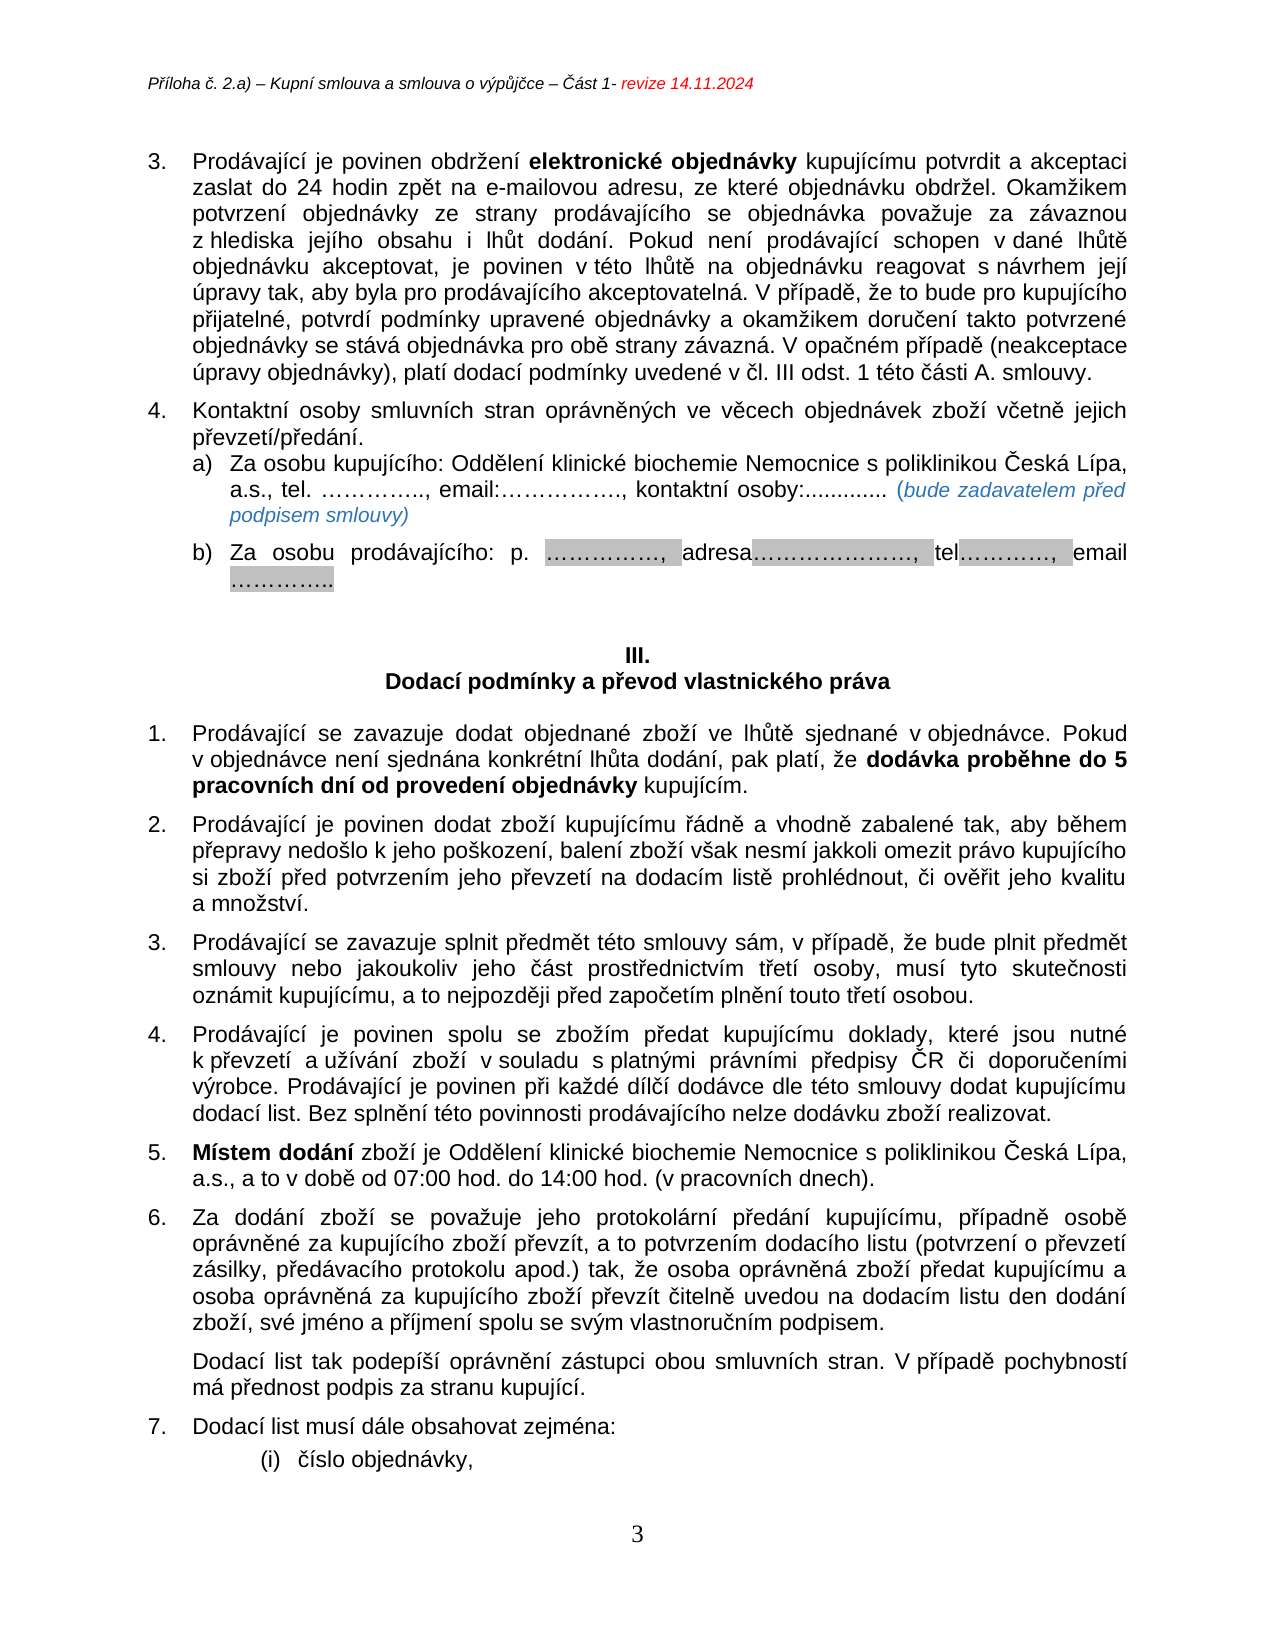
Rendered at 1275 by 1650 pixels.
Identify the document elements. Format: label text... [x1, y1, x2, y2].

list Prodávající je povinen dodat zboží kupujícímu řádně a vhodně zabalené tak, aby během přepravy nedošlo k jeho poškození, balení zboží však nesmí jakkoli omezit právo kupujícího si zboží před potvrzením jeho převzetí na dodacím listě prohlédnout, či ověřit jeho kvalitu a množství. [148, 811, 1127, 917]
list Za osobu prodávajícího: p. ……………, adresa…………………, tel…………, email ………….. [192, 539, 1127, 592]
text Dodací podmínky a převod vlastnického práva [148, 668, 1127, 694]
list Dodací list tak podepíší oprávnění zástupci obou smluvních stran. V případě pochybností má přednost podpis za stranu kupující. [192, 1348, 1127, 1401]
list Za dodání zboží se považuje jeho protokolární předání kupujícímu, případně osobě oprávněné za kupujícího zboží převzít, a to potvrzením dodacího listu (potvrzení o převzetí zásilky, předávacího protokolu apod.) tak, že osoba oprávněná zboží předat kupujícímu a osoba oprávněná za kupujícího zboží převzít čitelně uvedou na dodacím listu den dodání zboží, své jméno a příjmení spolu se svým vlastnoručním podpisem. [148, 1204, 1127, 1336]
text III. [148, 642, 1127, 668]
list Za osobu kupujícího: Oddělení klinické biochemie Nemocnice s poliklinikou Česká Lípa, a.s., tel. ………….., email:……………., kontaktní osoby:............. (bude zadavatelem před podpisem smlouvy) [192, 450, 1127, 527]
list Prodávající se zavazuje dodat objednané zboží ve lhůtě sjednané v objednávce. Pokud v objednávce není sjednána konkrétní lhůta dodání, pak platí, že dodávka proběhne do 5 pracovních dní od provedení objednávky kupujícím. [148, 719, 1127, 799]
list Prodávající je povinen spolu se zbožím předat kupujícímu doklady, které jsou nutné k převzetí a užívání zboží v souladu s platnými právními předpisy ČR či doporučeními výrobce. Prodávající je povinen při každé dílčí dodávce dle této smlouvy dodat kupujícímu dodací list. Bez splnění této povinnosti prodávajícího nelze dodávku zboží realizovat. [148, 1021, 1127, 1126]
list Místem dodání zboží je Oddělení klinické biochemie Nemocnice s poliklinikou Česká Lípa, a.s., a to v době od 07:00 hod. do 14:00 hod. (v pracovních dnech). [148, 1138, 1127, 1191]
list Dodací list musí dále obsahovat zejména: [148, 1413, 1127, 1439]
list Prodávající se zavazuje splnit předmět této smlouvy sám, v případě, že bude plnit předmět smlouvy nebo jakoukoliv jeho část prostřednictvím třetí osoby, musí tyto skutečnosti oznámit kupujícímu, a to nejpozději před započetím plnění touto třetí osobou. [148, 929, 1127, 1008]
list číslo objednávky, [260, 1446, 1127, 1472]
list Kontaktní osoby smluvních stran oprávněných ve věcech objednávek zboží včetně jejich převzetí/předání. [148, 397, 1127, 450]
list Prodávající je povinen obdržení elektronické objednávky kupujícímu potvrdit a akceptaci zaslat do 24 hodin zpět na e-mailovou adresu, ze které objednávku obdržel. Okamžikem potvrzení objednávky ze strany prodávajícího se objednávka považuje za závaznou z hlediska jejího obsahu i lhůt dodání. Pokud není prodávající schopen v dané lhůtě objednávku akceptovat, je povinen v této lhůtě na objednávku reagovat s návrhem její úpravy tak, aby byla pro prodávajícího akceptovatelná. V případě, že to bude pro kupujícího přijatelné, potvrdí podmínky upravené objednávky a okamžikem doručení takto potvrzené objednávky se stává objednávka pro obě strany závazná. V opačném případě (neakceptace úpravy objednávky), platí dodací podmínky uvedené v čl. III odst. 1 této části A. smlouvy. [148, 148, 1127, 385]
